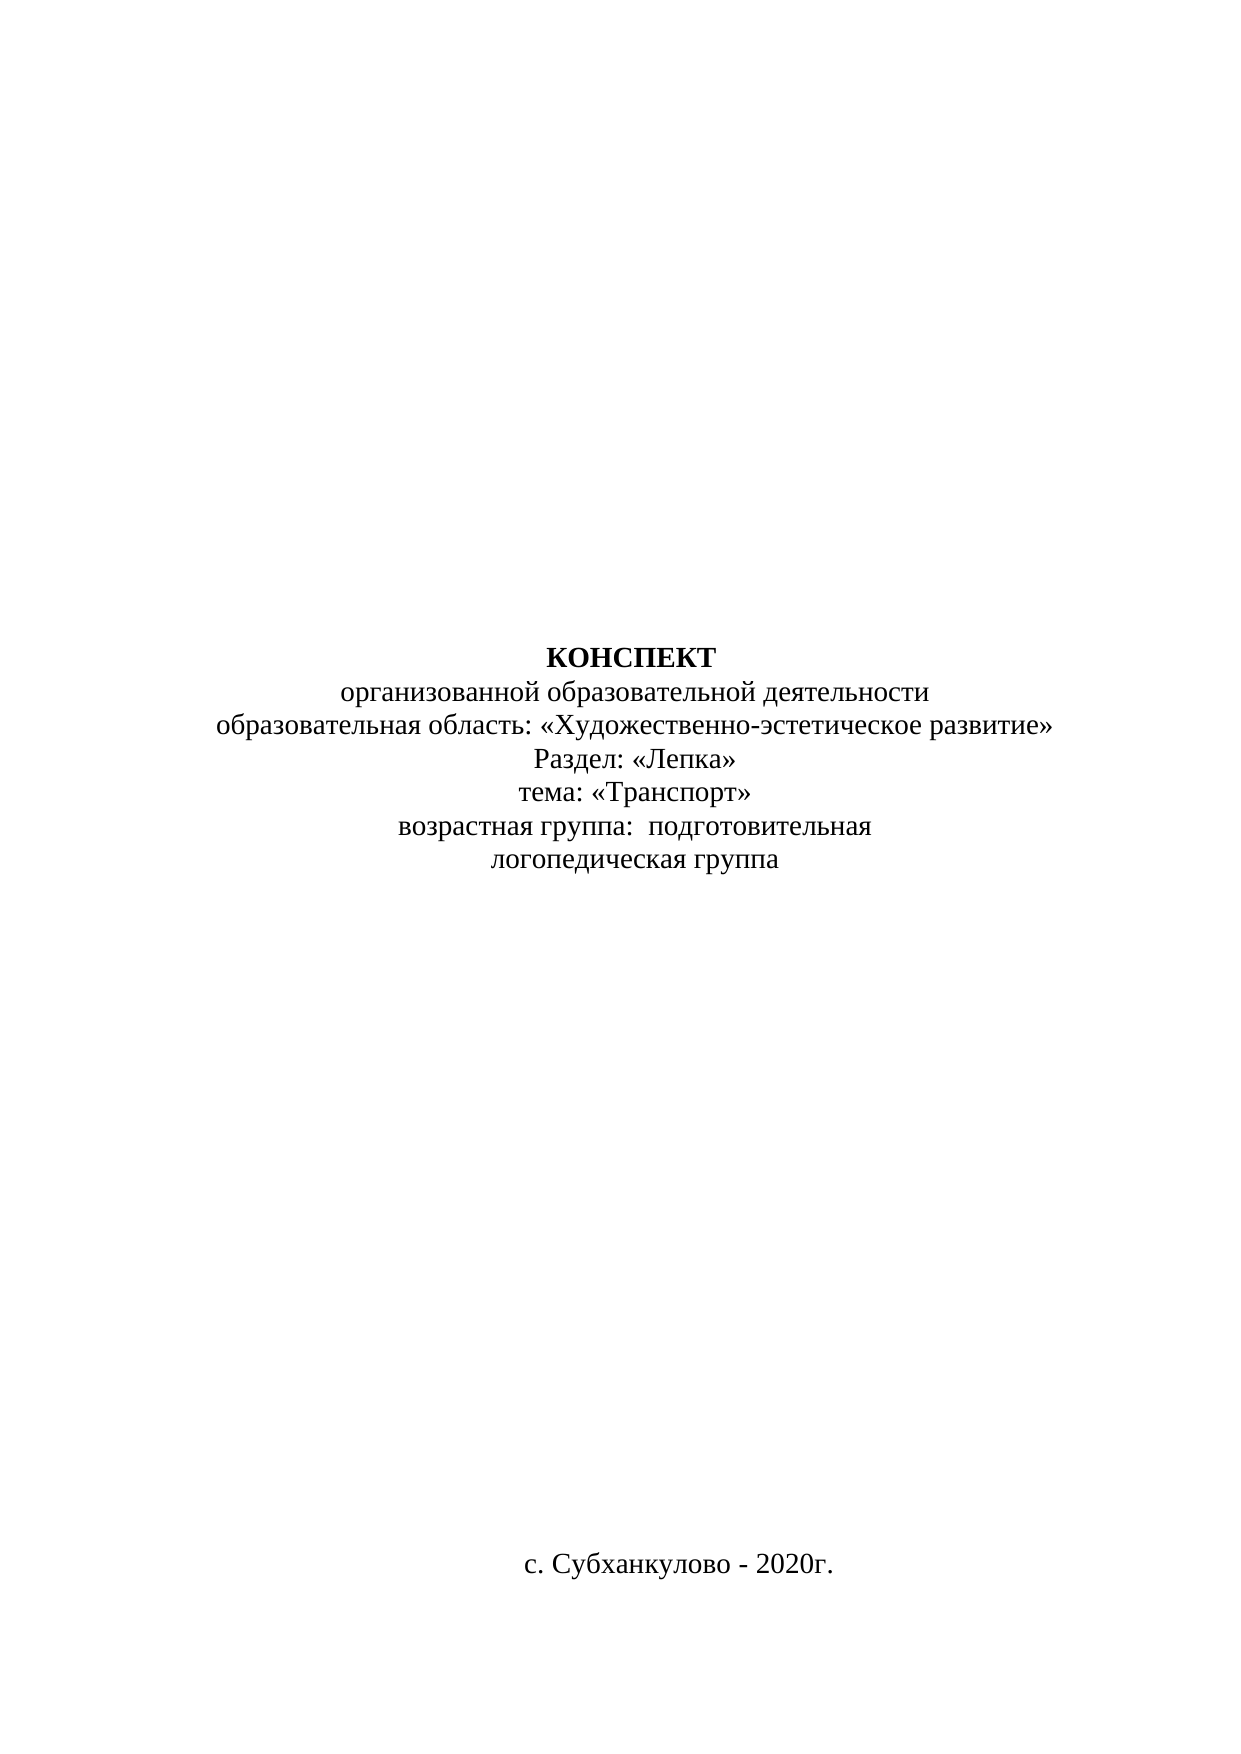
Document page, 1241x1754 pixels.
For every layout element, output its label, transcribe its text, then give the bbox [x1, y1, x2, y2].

text возрастная группа: подготовительная [118, 808, 1152, 841]
text с. Субханкулово - 2020г. [118, 1546, 1152, 1579]
text Раздел: «Лепка» [118, 741, 1152, 774]
text тема: «Транспорт» [118, 774, 1152, 808]
text образовательная область: «Художественно-эстетическое развитие» [118, 707, 1152, 741]
text логопедическая группа [118, 841, 1152, 875]
text КОНСПЕКТ организованной образовательной деятельности [118, 640, 1152, 707]
